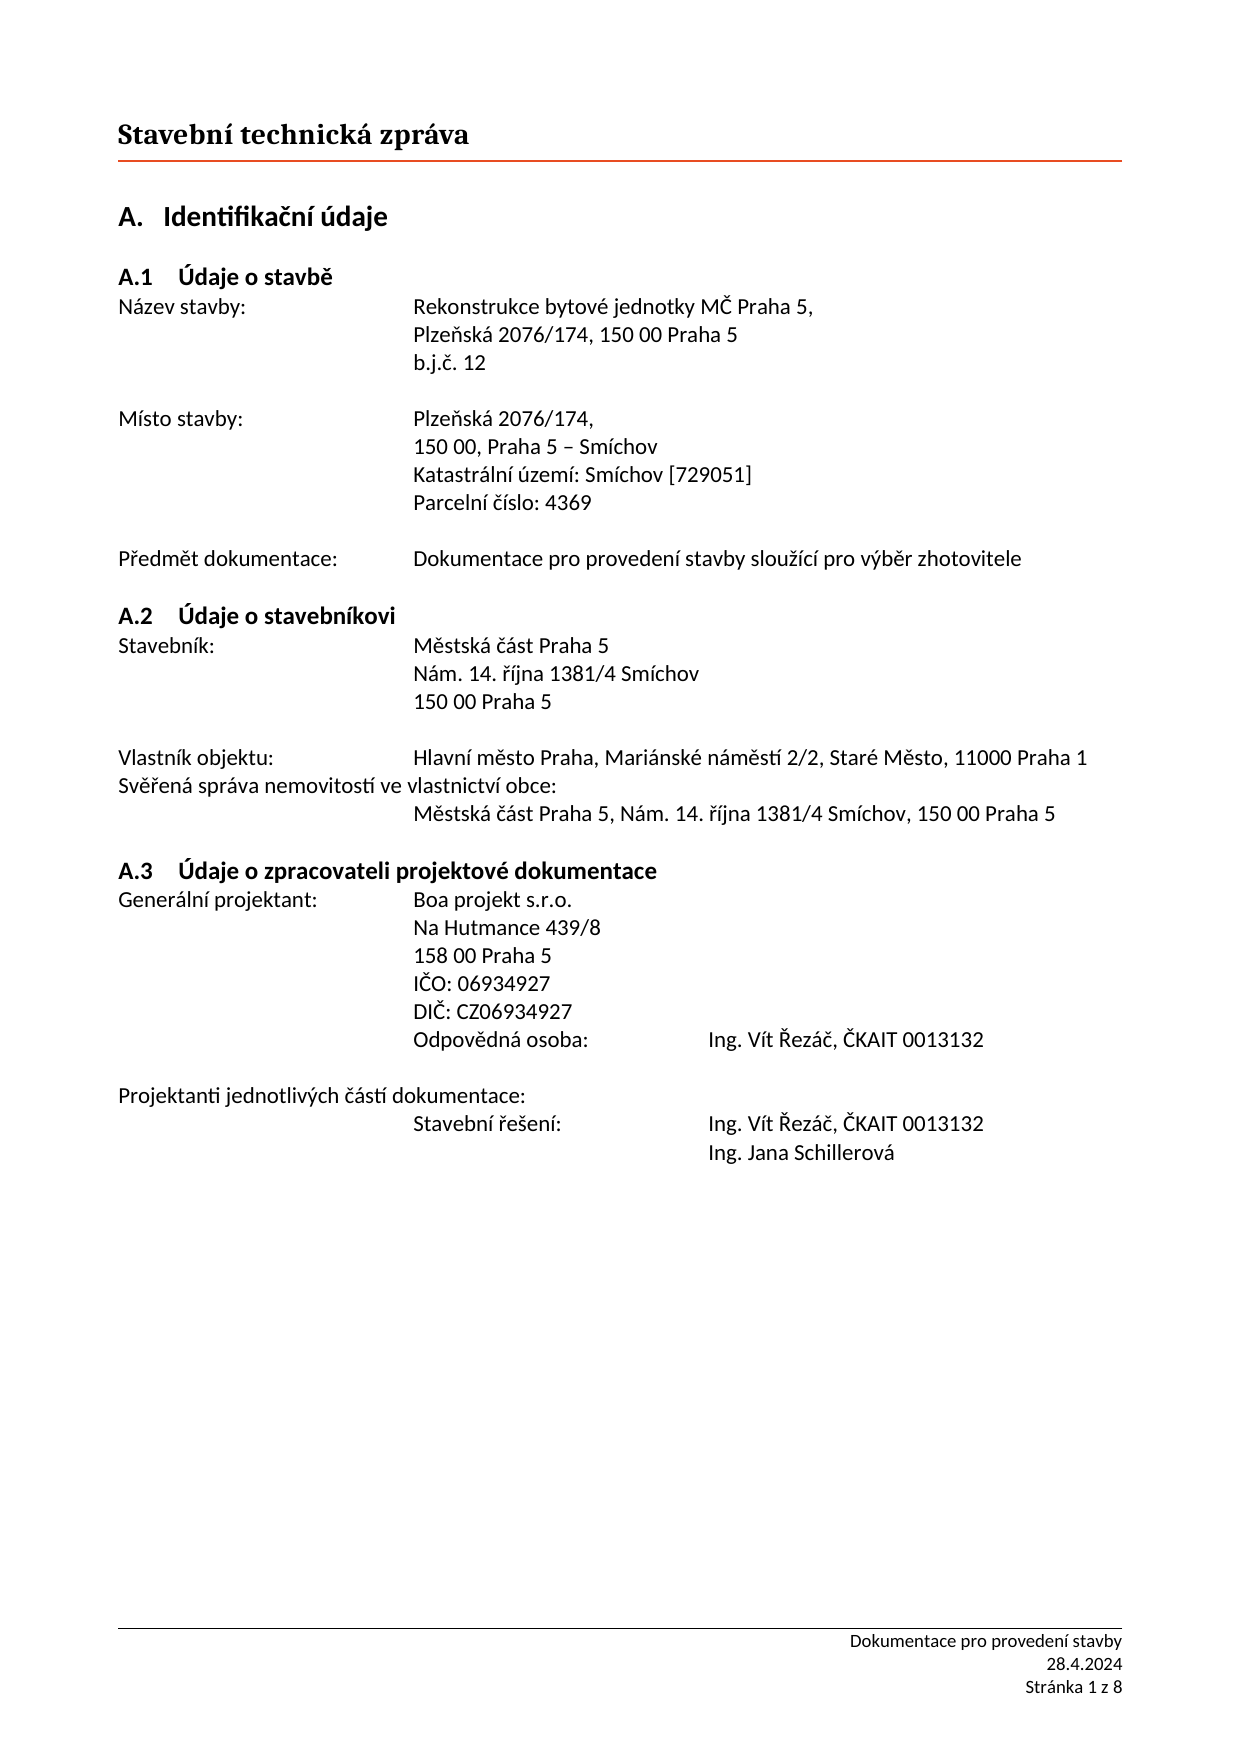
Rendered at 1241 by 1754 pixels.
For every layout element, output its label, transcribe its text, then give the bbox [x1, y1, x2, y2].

text Na Hutmance 439/8 [339, 913, 1122, 941]
text b.j.č. 12 [118, 348, 1122, 376]
text Katastrální území: Smíchov [729051] [118, 460, 1122, 488]
text Odpovědná osoba: Ing. Vít Řezáč, ČKAIT 0013132 [339, 1026, 1122, 1053]
text Parcelní číslo: 4369 [118, 488, 1122, 516]
text Plzeňská 2076/174, 150 00 Praha 5 [118, 320, 1122, 348]
text Ing. Jana Schillerová [339, 1138, 1122, 1166]
subtitle Údaje o zpracovateli projektové dokumentace [118, 855, 1122, 885]
text 150 00 Praha 5 [118, 687, 1122, 715]
subtitle Údaje o stavbě [118, 261, 1122, 292]
text Vlastník objektu: Hlavní město Praha, Mariánské náměstí 2/2, Staré Město, 11000 Praha 1 [118, 743, 1122, 771]
text Městská část Praha 5, Nám. 14. října 1381/4 Smíchov, 150 00 Praha 5 [118, 799, 1122, 827]
text Svěřená správa nemovitostí ve vlastnictví obce: [118, 771, 1122, 799]
text IČO: 06934927 [339, 969, 1122, 997]
subtitle Údaje o stavebníkovi [118, 600, 1122, 631]
text 150 00, Praha 5 – Smíchov [118, 432, 1122, 460]
text 158 00 Praha 5 [339, 941, 1122, 969]
text Stavebník: Městská část Praha 5 [118, 631, 1122, 659]
text Projektanti jednotlivých částí dokumentace: [118, 1082, 1122, 1109]
text Místo stavby: Plzeňská 2076/174, [118, 404, 1122, 432]
text Stavební řešení: Ing. Vít Řezáč, ČKAIT 0013132 [339, 1109, 1122, 1138]
title Stavební technická zpráva [118, 118, 1122, 160]
text Název stavby: Rekonstrukce bytové jednotky MČ Praha 5, [118, 292, 1122, 320]
subtitle Identifikační údaje [118, 198, 1122, 233]
text Generální projektant: Boa projekt s.r.o. [118, 885, 1122, 913]
text DIČ: CZ06934927 [339, 997, 1122, 1026]
text Nám. 14. října 1381/4 Smíchov [118, 659, 1122, 687]
text Předmět dokumentace: Dokumentace pro provedení stavby sloužící pro výběr zhotovitele [118, 544, 1122, 572]
